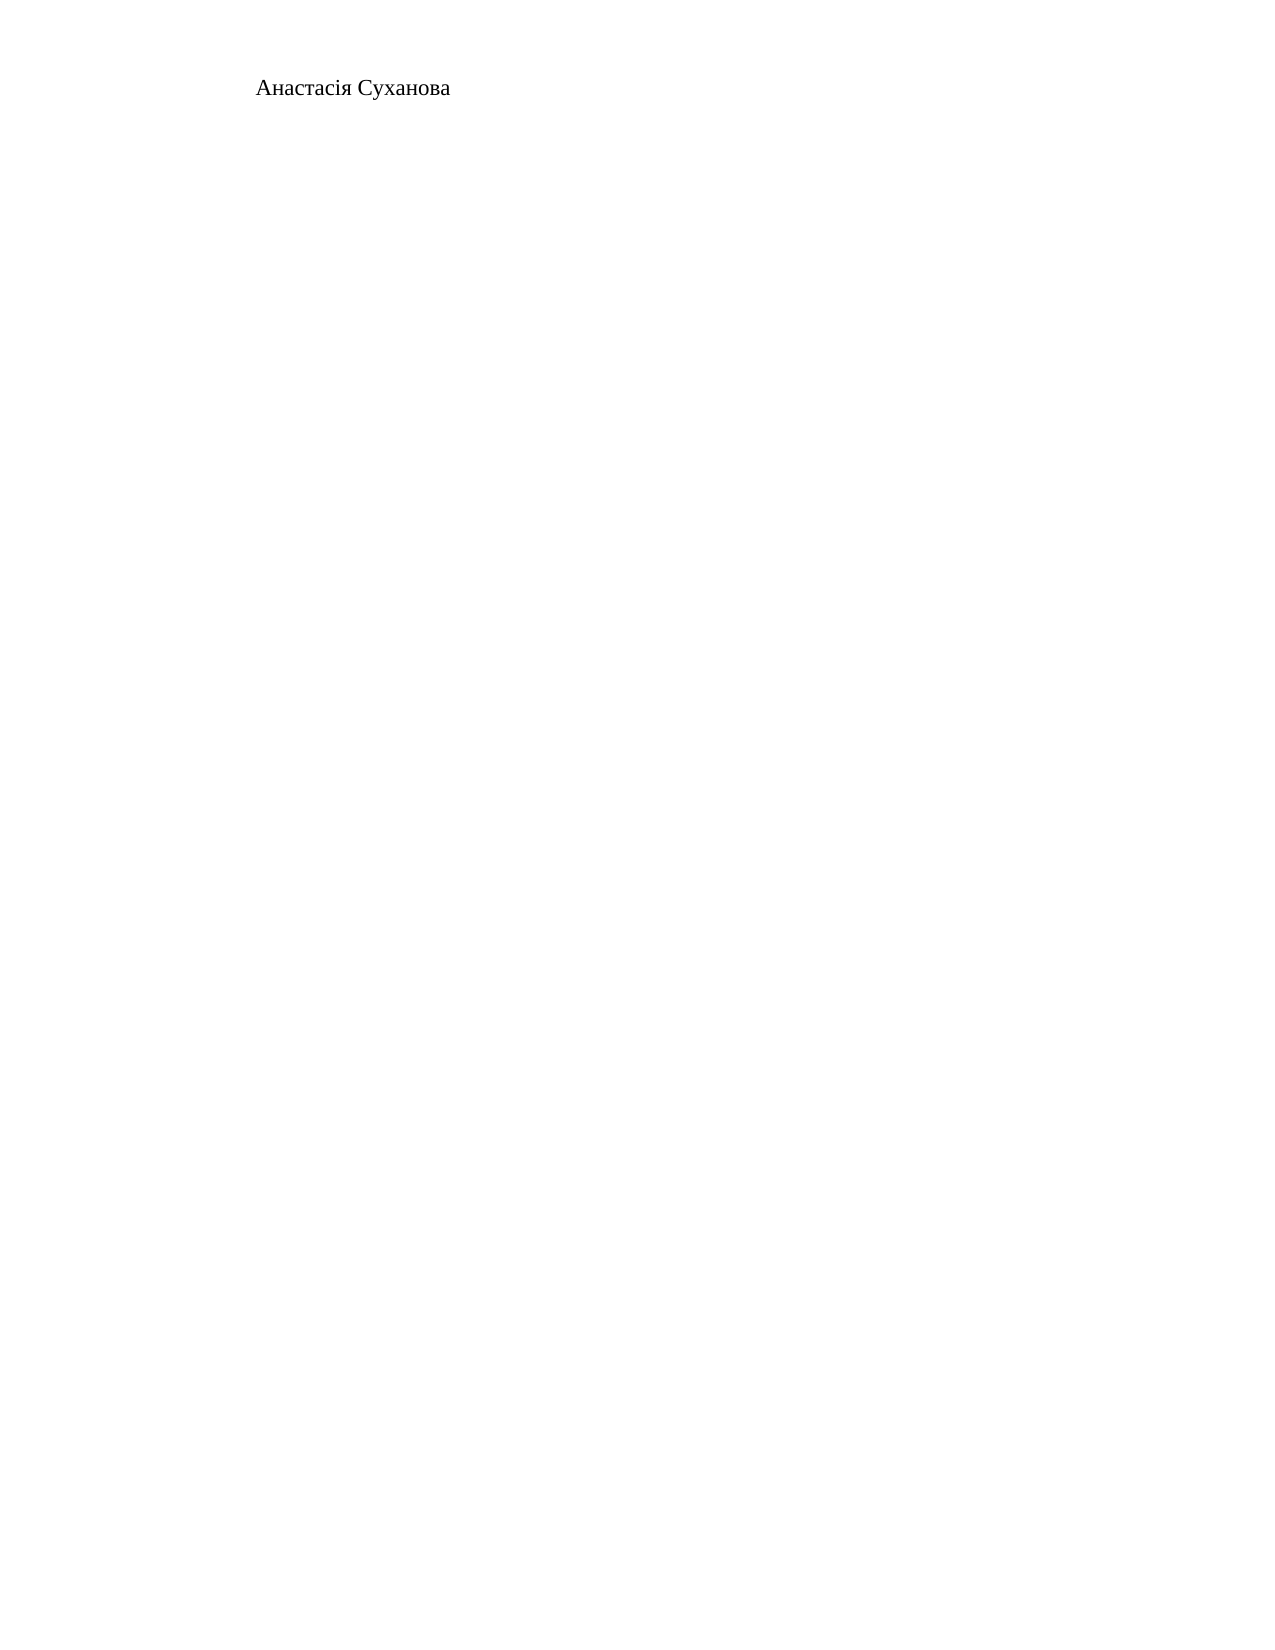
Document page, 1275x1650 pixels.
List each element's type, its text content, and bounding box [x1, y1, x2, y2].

text Анастасія Суханова [177, 74, 1216, 100]
